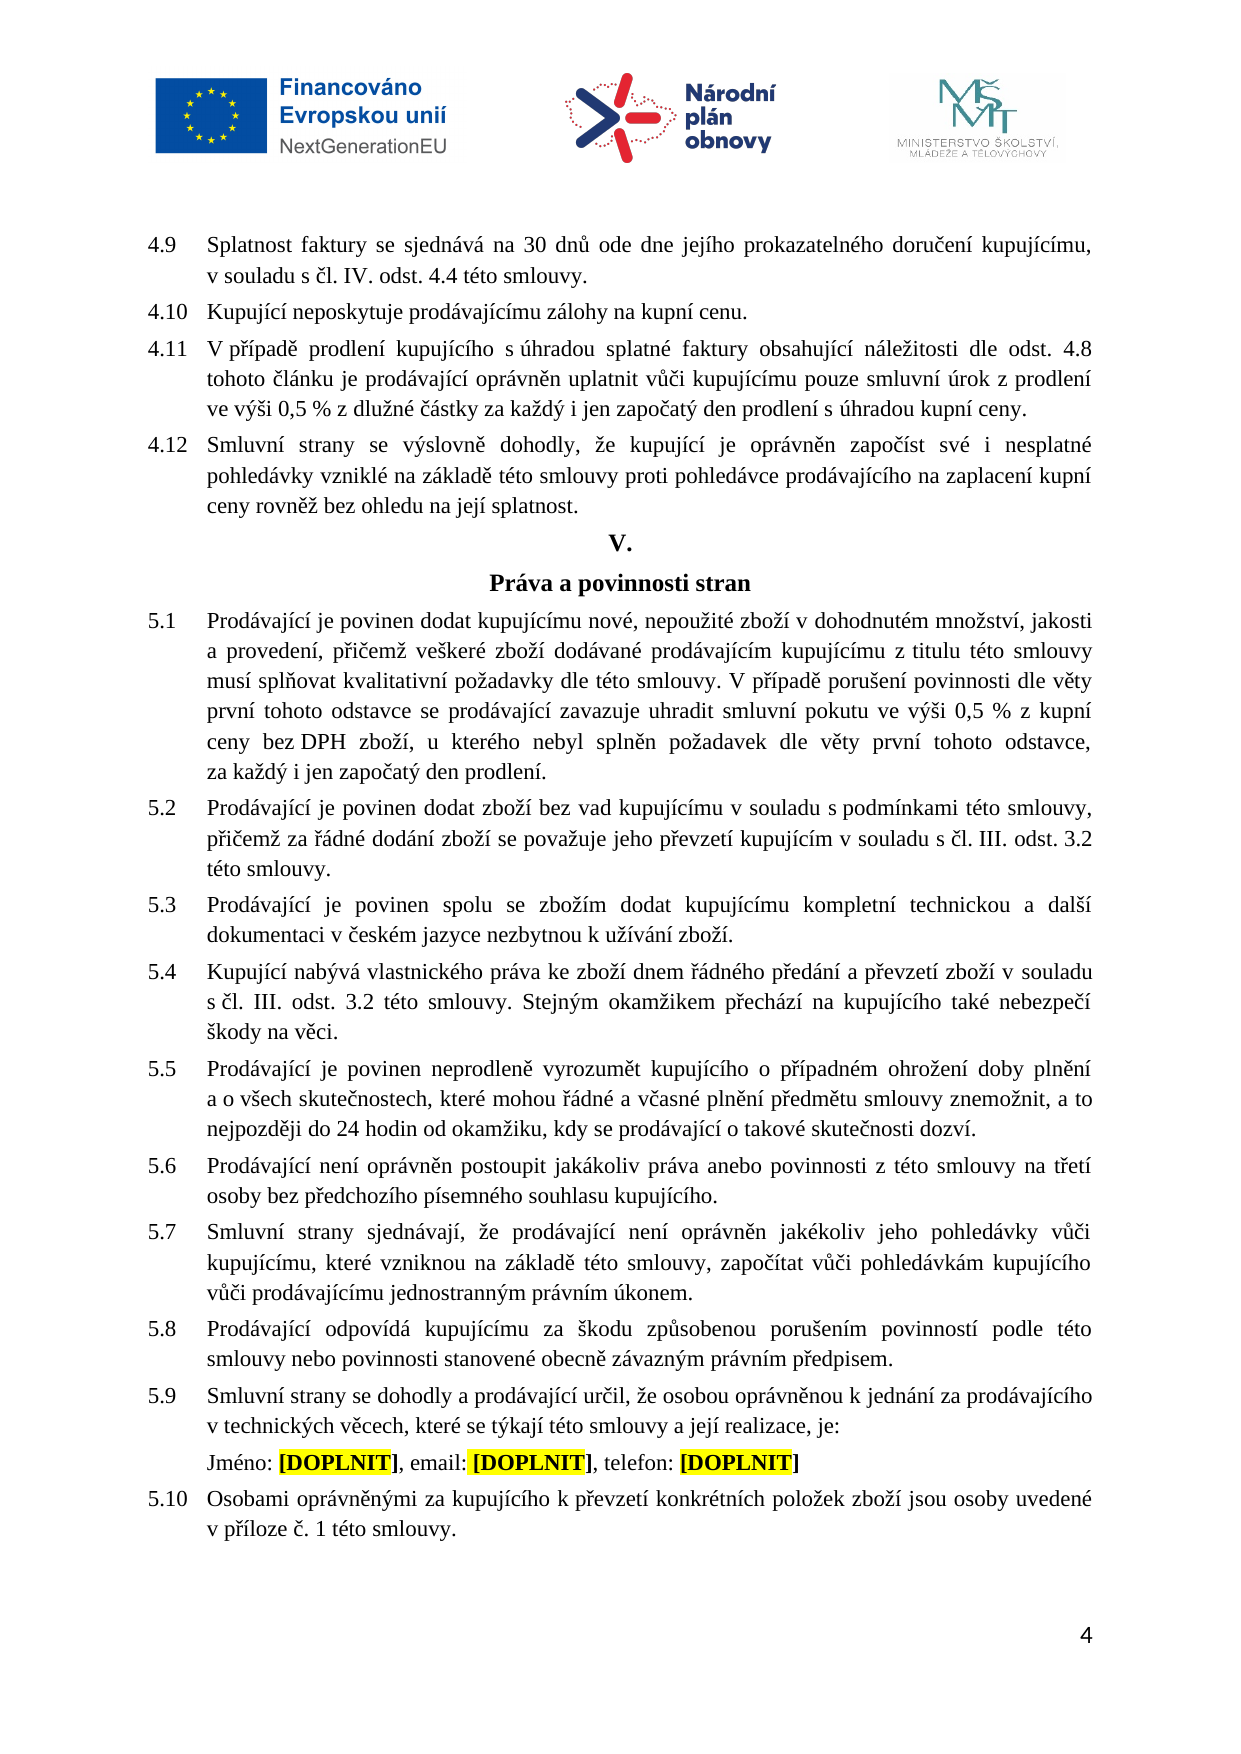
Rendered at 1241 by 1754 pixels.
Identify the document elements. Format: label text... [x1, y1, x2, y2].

text 5.3 Prodávající je povinen spolu se zbožím dodat kupujícímu kompletní technickou a další dokumentaci v českém jazyce nezbytnou k užívání zboží. [148, 891, 1093, 948]
text 5.6 Prodávající není oprávněn postoupit jakákoliv práva anebo povinnosti z této smlouvy na třetí osoby bez předchozího písemného souhlasu kupujícího. [148, 1152, 1093, 1208]
text 4.9 Splatnost faktury se sjednává na 30 dnů ode dne jejího prokazatelného doručení kupujícímu, v souladu s čl. IV. odst. 4.4 této smlouvy. [148, 231, 1093, 288]
text 5.1 Prodávající je povinen dodat kupujícímu nové, nepoužité zboží v dohodnutém množství, jakosti a provedení, přičemž veškeré zboží dodávané prodávajícím kupujícímu z titulu této smlouvy musí splňovat kvalitativní požadavky dle této smlouvy. V případě porušení povinnosti dle věty první tohoto odstavce se prodávající zavazuje uhradit smluvní pokutu ve výši 0,5 % z kupní ceny bez DPH zboží, u kterého nebyl splněn požadavek dle věty první tohoto odstavce, za každý i jen započatý den prodlení. [148, 607, 1093, 784]
text Jméno: [DOPLNIT], email: [DOPLNIT], telefon: [DOPLNIT] [207, 1448, 1093, 1475]
text 5.10 Osobami oprávněnými za kupujícího k převzetí konkrétních položek zboží jsou osoby uvedené v příloze č. 1 této smlouvy. [148, 1485, 1093, 1542]
text 4.11 V případě prodlení kupujícího s úhradou splatné faktury obsahující náležitosti dle odst. 4.8 tohoto článku je prodávající oprávněn uplatnit vůči kupujícímu pouze smluvní úrok z prodlení ve výši 0,5 % z dlužné částky za každý i jen započatý den prodlení s úhradou kupní ceny. [148, 334, 1093, 421]
title V. [148, 528, 1093, 557]
text 5.9 Smluvní strany se dohodly a prodávající určil, že osobou oprávněnou k jednání za prodávajícího v technických věcech, které se týkají této smlouvy a její realizace, je: [148, 1382, 1093, 1438]
picture [147, 66, 468, 163]
text 5.8 Prodávající odpovídá kupujícímu za škodu způsobenou porušením povinností podle této smlouvy nebo povinnosti stanovené obecně závazným právním předpisem. [148, 1315, 1093, 1372]
text 5.4 Kupující nabývá vlastnického práva ke zboží dnem řádného předání a převzetí zboží v souladu s čl. III. odst. 3.2 této smlouvy. Stejným okamžikem přechází na kupujícího také nebezpečí škody na věci. [148, 958, 1093, 1045]
picture [565, 73, 777, 163]
text 5.5 Prodávající je povinen neprodleně vyrozumět kupujícího o případném ohrožení doby plnění a o všech skutečnostech, které mohou řádné a včasné plnění předmětu smlouvy znemožnit, a to nejpozději do 24 hodin od okamžiku, kdy se prodávající o takové skutečnosti dozví. [148, 1055, 1093, 1142]
text 5.2 Prodávající je povinen dodat zboží bez vad kupujícímu v souladu s podmínkami této smlouvy, přičemž za řádné dodání zboží se považuje jeho převzetí kupujícím v souladu s čl. III. odst. 3.2 této smlouvy. [148, 794, 1093, 881]
text 4.10 Kupující neposkytuje prodávajícímu zálohy na kupní cenu. [148, 298, 1093, 324]
text 4.12 Smluvní strany se výslovně dohodly, že kupující je oprávněn započíst své i nesplatné pohledávky vzniklé na základě této smlouvy proti pohledávce prodávajícího na zaplacení kupní ceny rovněž bez ohledu na její splatnost. [148, 431, 1093, 518]
title Práva a povinnosti stran [148, 568, 1093, 596]
picture [889, 73, 1066, 163]
text 5.7 Smluvní strany sjednávají, že prodávající není oprávněn jakékoliv jeho pohledávky vůči kupujícímu, které vzniknou na základě této smlouvy, započítat vůči pohledávkám kupujícího vůči prodávajícímu jednostranným právním úkonem. [148, 1218, 1093, 1305]
